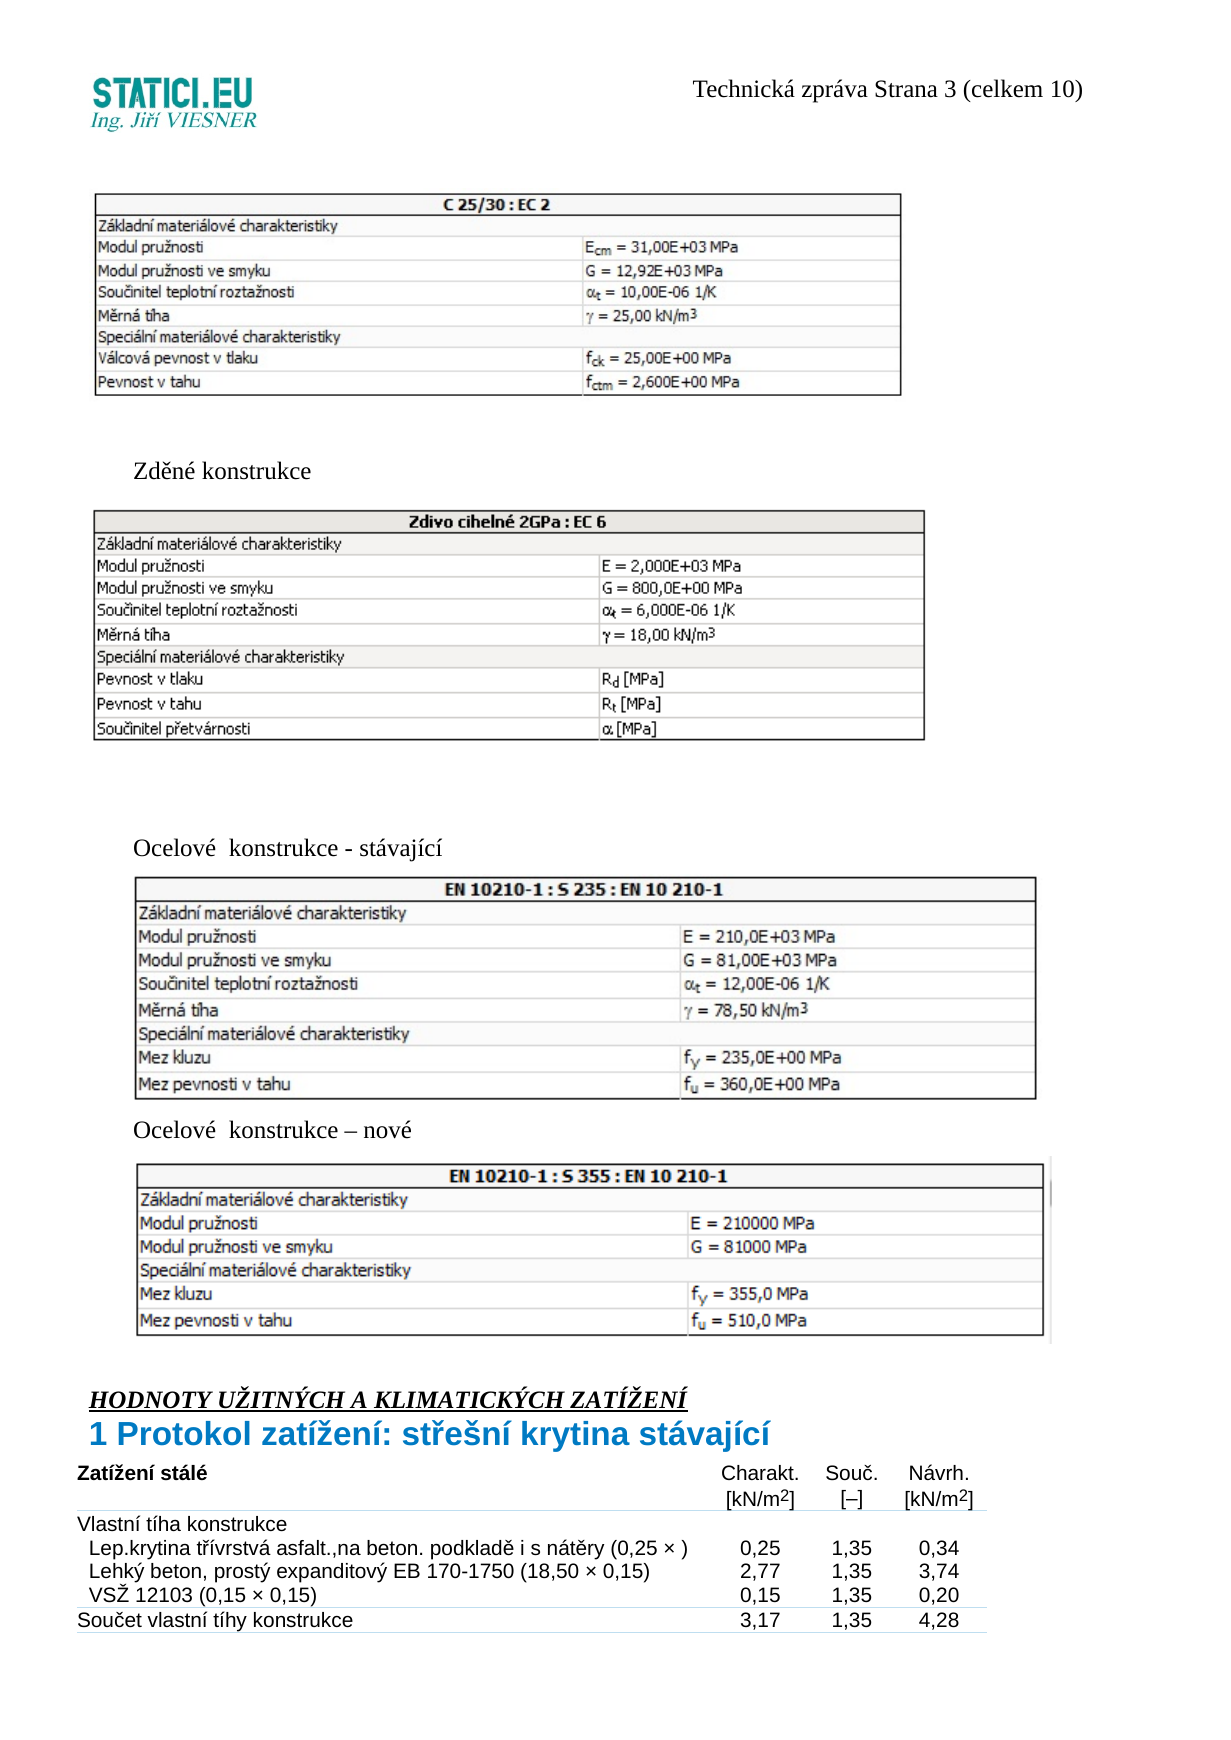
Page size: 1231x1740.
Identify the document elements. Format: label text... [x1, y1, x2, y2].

picture [132, 1156, 1052, 1344]
table_cell 3,17 [708, 1608, 812, 1632]
table_header Návrh. [891, 1461, 987, 1484]
table_header Souč. [813, 1461, 891, 1484]
picture [132, 874, 1043, 1103]
table_cell 0,15 [708, 1583, 812, 1607]
table_cell 4,28 [891, 1608, 987, 1632]
list Ocelové konstrukce - stávající [133, 833, 1083, 862]
table_cell 2,77 [708, 1559, 812, 1583]
table_cell 1,35 [813, 1583, 891, 1607]
table_cell 1,35 [813, 1559, 891, 1583]
table_cell VSŽ 12103 (0,15 × 0,15) [77, 1583, 708, 1607]
picture [88, 73, 258, 133]
table_cell Lep.krytina třívrstvá asfalt.,na beton. podkladě i s nátěry (0,25 × ) [77, 1535, 708, 1559]
picture [88, 503, 928, 745]
table_cell [kN/m2] [891, 1485, 987, 1510]
table_cell 0,20 [891, 1583, 987, 1607]
table_cell 1,35 [813, 1608, 891, 1632]
table_cell 0,34 [891, 1535, 987, 1559]
table_cell 0,25 [708, 1535, 812, 1559]
list Zděné konstrukce [133, 456, 1083, 485]
list Ocelové konstrukce – nové [133, 1115, 1083, 1144]
table_cell Součet vlastní tíhy konstrukce [77, 1608, 708, 1632]
table_cell [–] [813, 1485, 891, 1510]
picture [88, 188, 910, 403]
table_cell 3,74 [891, 1559, 987, 1583]
table_cell 1,35 [813, 1535, 891, 1559]
table_cell [kN/m2] [708, 1485, 812, 1510]
text 1 Protokol zatížení: střešní krytina stávající [89, 1414, 1083, 1452]
table_header Charakt. [708, 1461, 812, 1484]
table_header Zatížení stálé [77, 1461, 708, 1510]
text HODNOTY UŽITNÝCH A KLIMATICKÝCH ZATÍŽENÍ [89, 1385, 1083, 1414]
table_cell Lehký beton, prostý expanditový EB 170-1750 (18,50 × 0,15) [77, 1559, 708, 1583]
table_cell Vlastní tíha konstrukce [77, 1511, 987, 1535]
